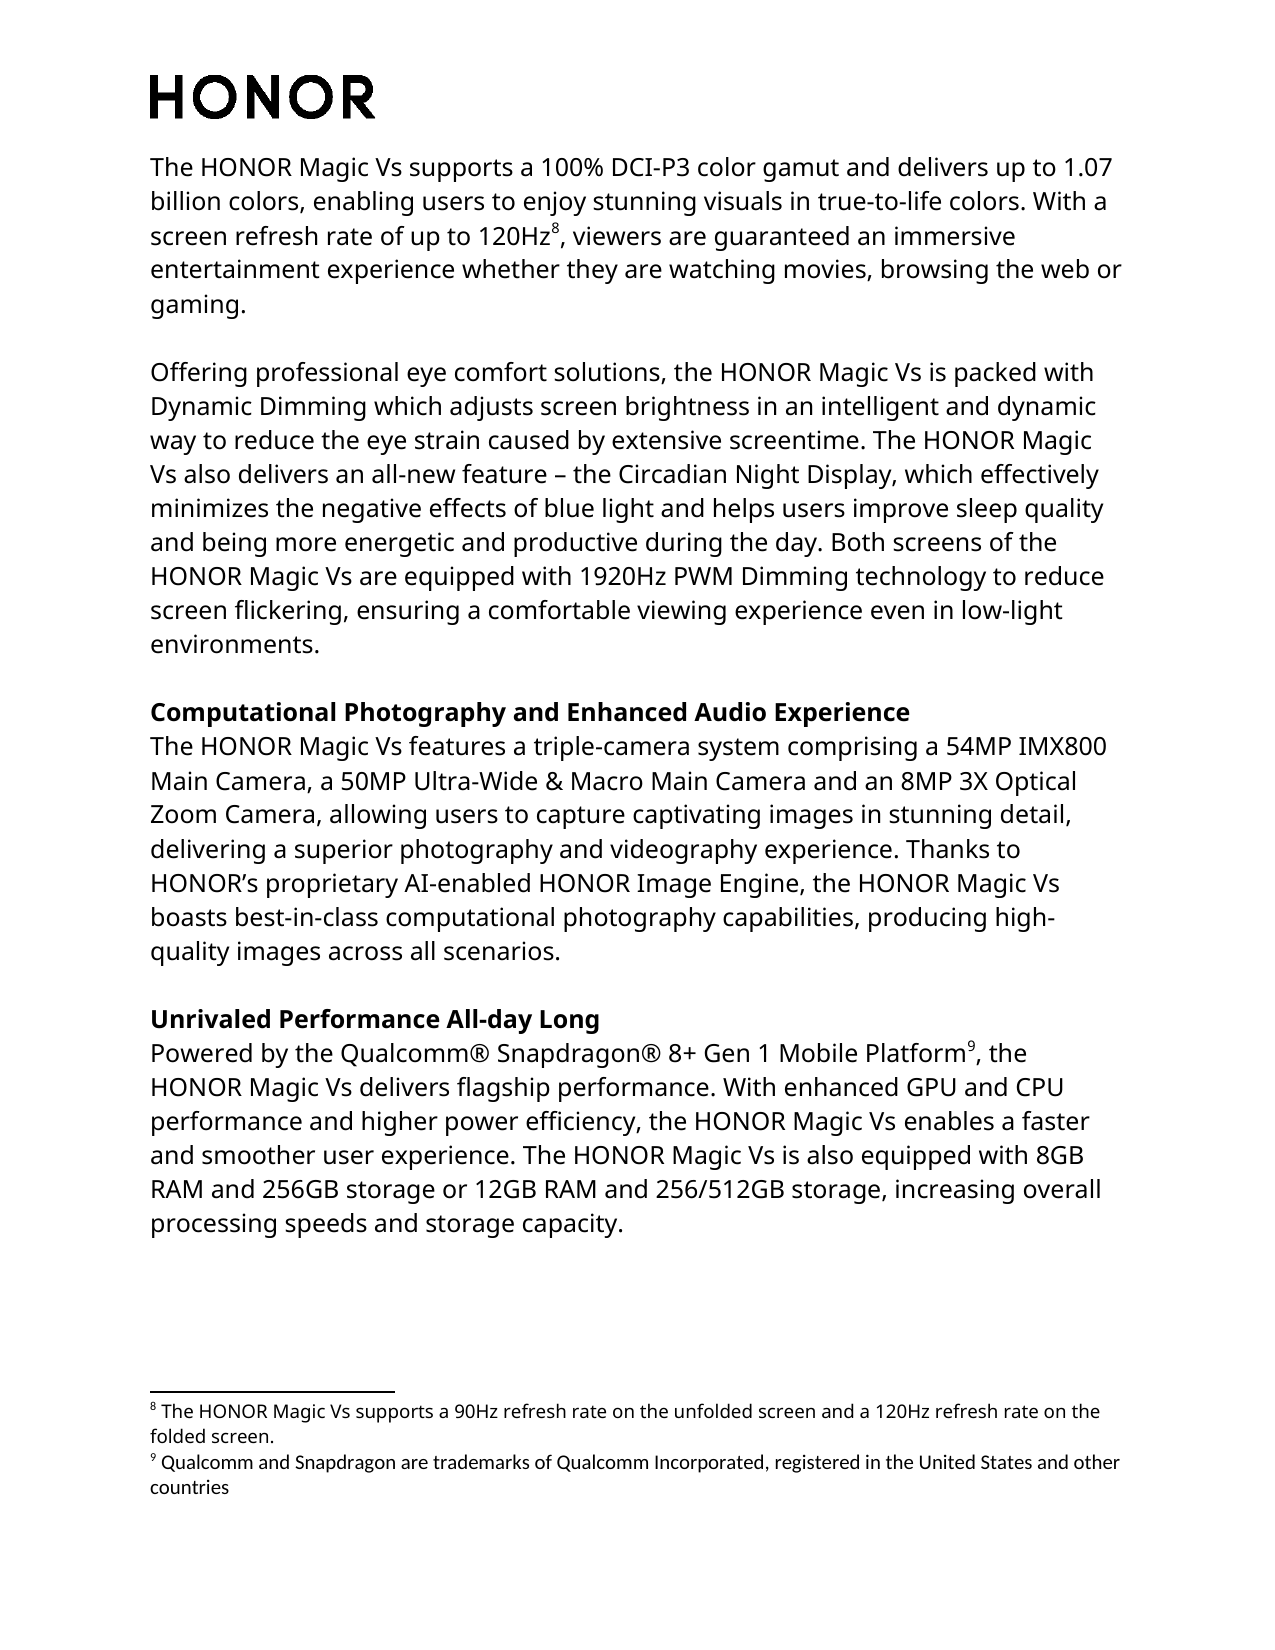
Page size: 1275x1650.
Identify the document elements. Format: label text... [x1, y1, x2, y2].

text Powered by the Qualcomm® Snapdragon® 8+ Gen 1 Mobile Platform, the HONOR Magic Vs delivers flagship performance. With enhanced GPU and CPU performance and higher power efficiency, the HONOR Magic Vs enables a faster and smoother user experience. The HONOR Magic Vs is also equipped with 8GB RAM and 256GB storage or 12GB RAM and 256/512GB storage, increasing overall processing speeds and storage capacity. [150, 1036, 1125, 1240]
text The HONOR Magic Vs supports a 100% DCI-P3 color gamut and delivers up to 1.07 billion colors, enabling users to enjoy stunning visuals in true-to-life colors. With a screen refresh rate of up to 120Hz, viewers are guaranteed an immersive entertainment experience whether they are watching movies, browsing the web or gaming. [150, 150, 1125, 320]
text The HONOR Magic Vs features a triple-camera system comprising a 54MP IMX800 Main Camera, a 50MP Ultra-Wide & Macro Main Camera and an 8MP 3X Optical Zoom Camera, allowing users to capture captivating images in stunning detail, delivering a superior photography and videography experience. Thanks to HONOR’s proprietary AI-enabled HONOR Image Engine, the HONOR Magic Vs boasts best-in-class computational photography capabilities, producing high-quality images across all scenarios. [150, 729, 1125, 967]
text Unrivaled Performance All-day Long [150, 1002, 1125, 1036]
picture [150, 75, 375, 119]
text Offering professional eye comfort solutions, the HONOR Magic Vs is packed with Dynamic Dimming which adjusts screen brightness in an intelligent and dynamic way to reduce the eye strain caused by extensive screentime. The HONOR Magic Vs also delivers an all-new feature – the Circadian Night Display, which effectively minimizes the negative effects of blue light and helps users improve sleep quality and being more energetic and productive during the day. Both screens of the HONOR Magic Vs are equipped with 1920Hz PWM Dimming technology to reduce screen flickering, ensuring a comfortable viewing experience even in low-light environments. [150, 354, 1125, 661]
text Computational Photography and Enhanced Audio Experience [150, 695, 1125, 729]
